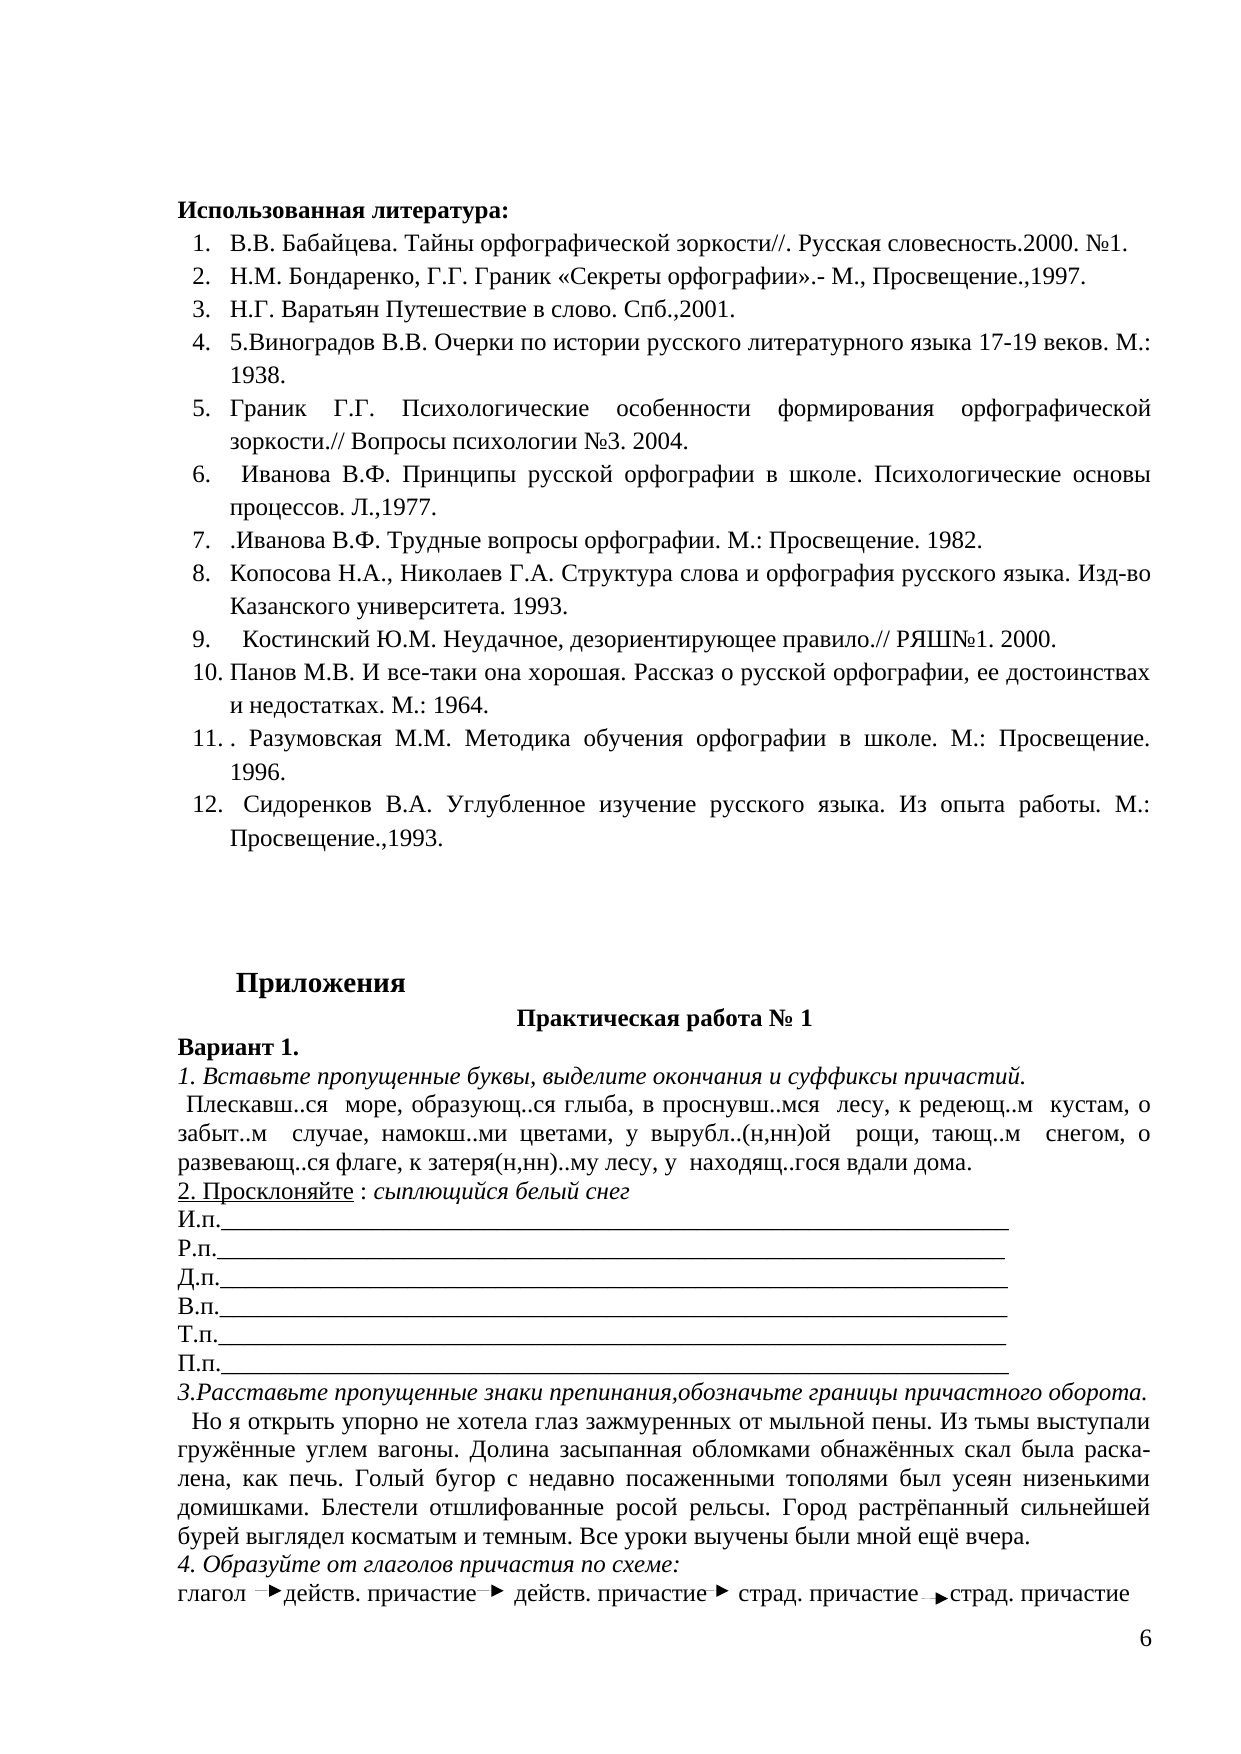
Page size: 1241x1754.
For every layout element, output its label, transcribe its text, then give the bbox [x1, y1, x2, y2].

text Приложения [177, 965, 1152, 998]
list Н.М. Бондаренко, Г.Г. Граник «Секреты орфографии».- М., Просвещение.,1997. [192, 261, 1152, 290]
text Использованная литература: [177, 195, 1152, 224]
text Практическая работа № 1 [177, 1003, 1152, 1032]
text 1. Вставьте пропущенные буквы, выделите окончания и суффиксы причастий. [177, 1061, 1152, 1089]
list Сидоренков В.А. Углубленное изучение русского языка. Из опыта работы. М.: Просвещение.,1993. [192, 789, 1152, 851]
text 4. Образуйте от глаголов причастия по схеме: [177, 1549, 1152, 1578]
text 3.Расставьте пропущенные знаки препинания,обозначьте границы причастного оборота. [177, 1377, 1152, 1406]
text Т.п._______________________________________________________________ [177, 1319, 1152, 1348]
text Вариант 1. [177, 1032, 1152, 1061]
list Н.Г. Варатьян Путешествие в слово. Спб.,2001. [192, 294, 1152, 323]
list Иванова В.Ф. Принципы русской орфографии в школе. Психологические основы процессов. Л.,1977. [192, 459, 1152, 521]
text Плескавш..ся море, образующ..ся глыба, в проснувш..мся лесу, к редеющ..м кустам, о забыт..м случае, намокш..ми цветами, у вырубл..(н,нн)ой рощи, тающ..м снегом, о развевающ..ся флаге, к затеря(н,нн)..му лесу, у находящ..гося вдали дома. [177, 1089, 1152, 1176]
text В.п._______________________________________________________________ [177, 1291, 1152, 1319]
text П.п._______________________________________________________________ [177, 1348, 1152, 1377]
list Копосова Н.А., Николаев Г.А. Структура слова и орфография русского языка. Изд-во Казанского университета. 1993. [192, 558, 1152, 620]
list Панов М.В. И все-таки она хорошая. Рассказ о русской орфографии, ее достоинствах и недостатках. М.: 1964. [192, 657, 1152, 719]
text И.п._______________________________________________________________ [177, 1204, 1152, 1233]
list .Иванова В.Ф. Трудные вопросы орфографии. М.: Просвещение. 1982. [192, 525, 1152, 554]
text 2. Просклоняйте : сыплющийся белый снег [177, 1176, 1152, 1204]
text глагол действ. причастие действ. причастие страд. причастие страд. причастие [177, 1578, 1152, 1607]
list В.В. Бабайцева. Тайны орфографической зоркости//. Русская словесность.2000. №1. [192, 228, 1152, 257]
list . Разумовская М.М. Методика обучения орфографии в школе. М.: Просвещение. 1996. [192, 723, 1152, 785]
text Но я открыть упорно не хотела глаз зажмуренных от мыльной пены. Из тьмы выступали гружённые углем вагоны. Долина засыпанная обломками обнажённых скал была раска-лена, как печь. Голый бугор с недавно посаженными тополями был усеян низенькими домишками. Блестели отшлифованные росой рельсы. Город растрёпанный сильнейшей бурей выглядел косматым и темным. Все уроки выучены были мной ещё вчера. [177, 1406, 1152, 1549]
list 5.Виноградов В.В. Очерки по истории русского литературного языка 17-19 веков. М.: 1938. [192, 327, 1152, 389]
list Костинский Ю.М. Неудачное, дезориентирующее правило.// РЯШ№1. 2000. [192, 624, 1152, 653]
list Граник Г.Г. Психологические особенности формирования орфографической зоркости.// Вопросы психологии №3. 2004. [192, 393, 1152, 455]
text Р.п._______________________________________________________________ Д.п._______________________________________________________________ [177, 1233, 1152, 1291]
